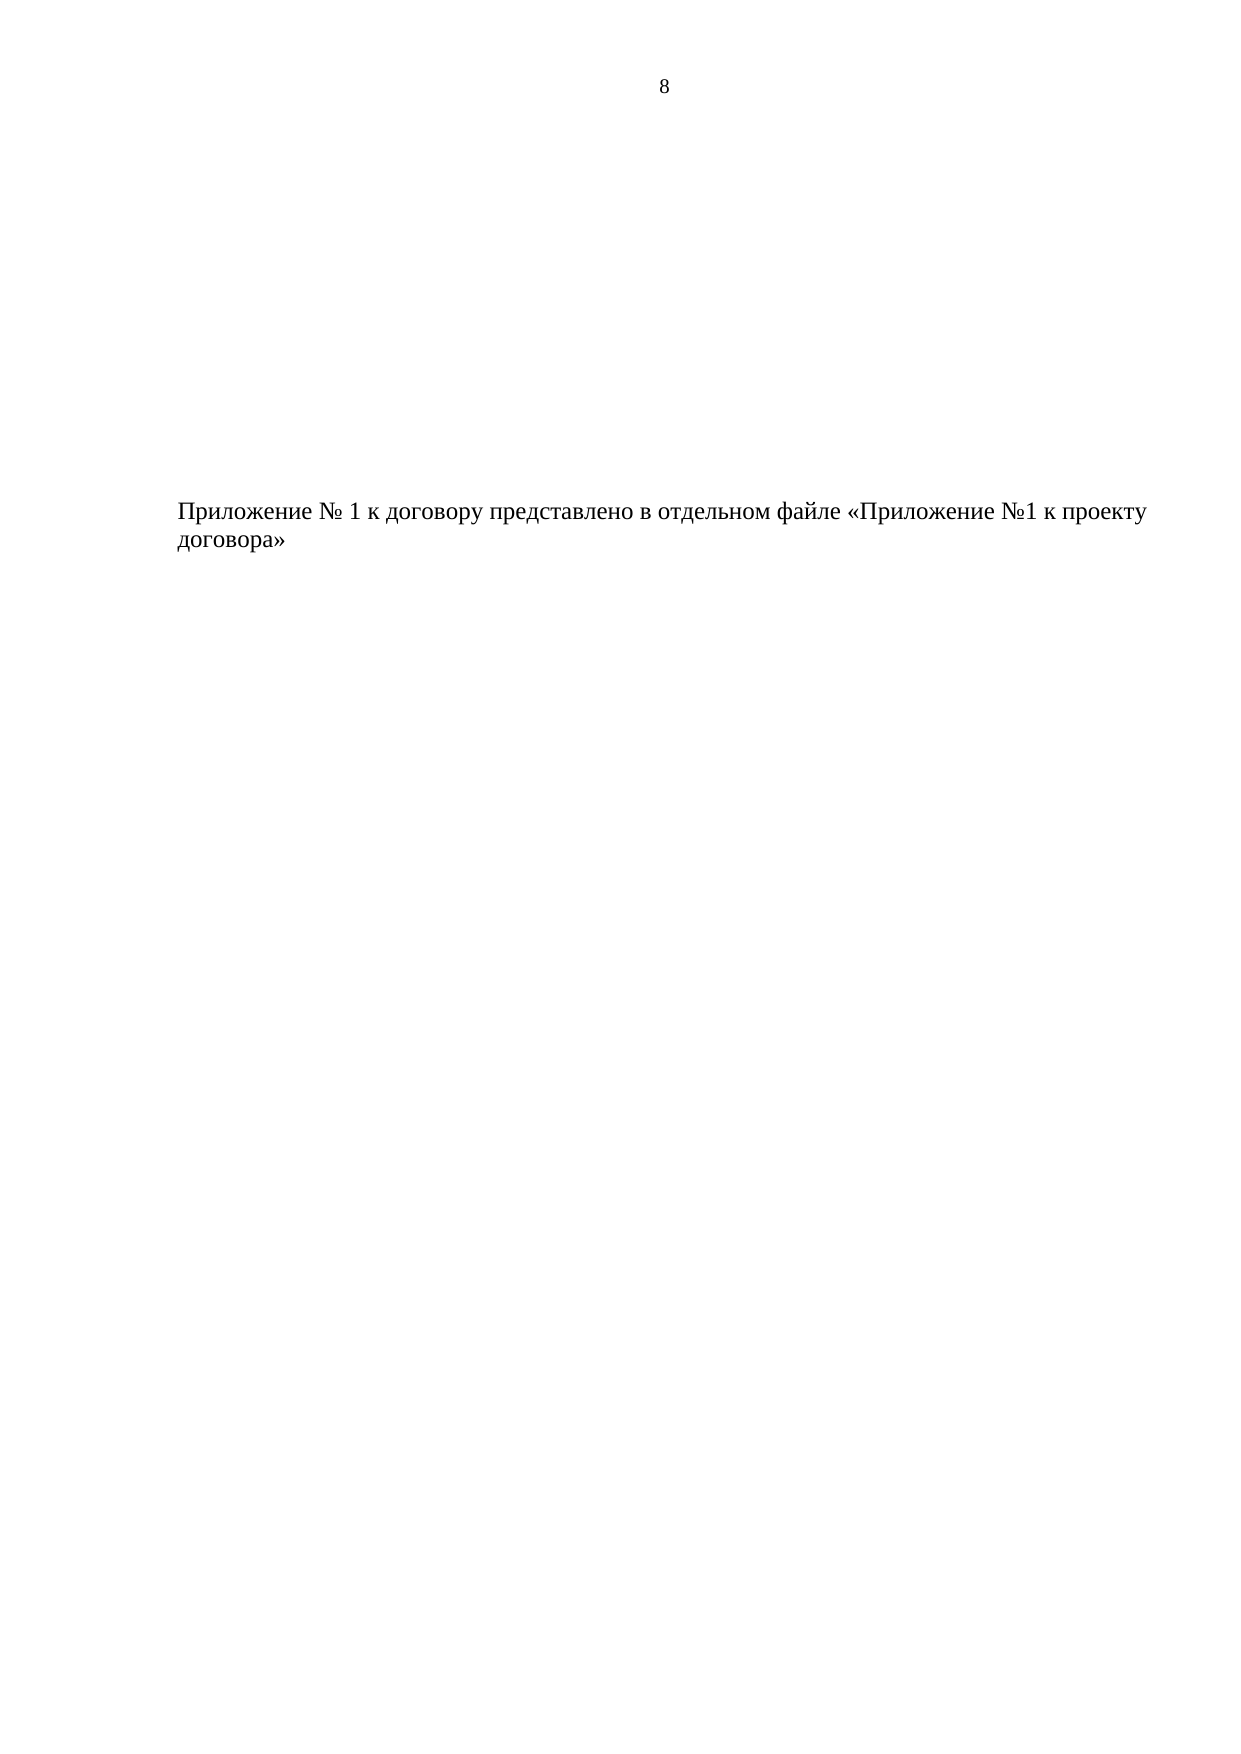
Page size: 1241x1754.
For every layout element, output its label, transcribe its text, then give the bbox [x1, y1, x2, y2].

text Приложение № 1 к договору представлено в отдельном файле «Приложение №1 к проекту договора» [177, 496, 1152, 553]
